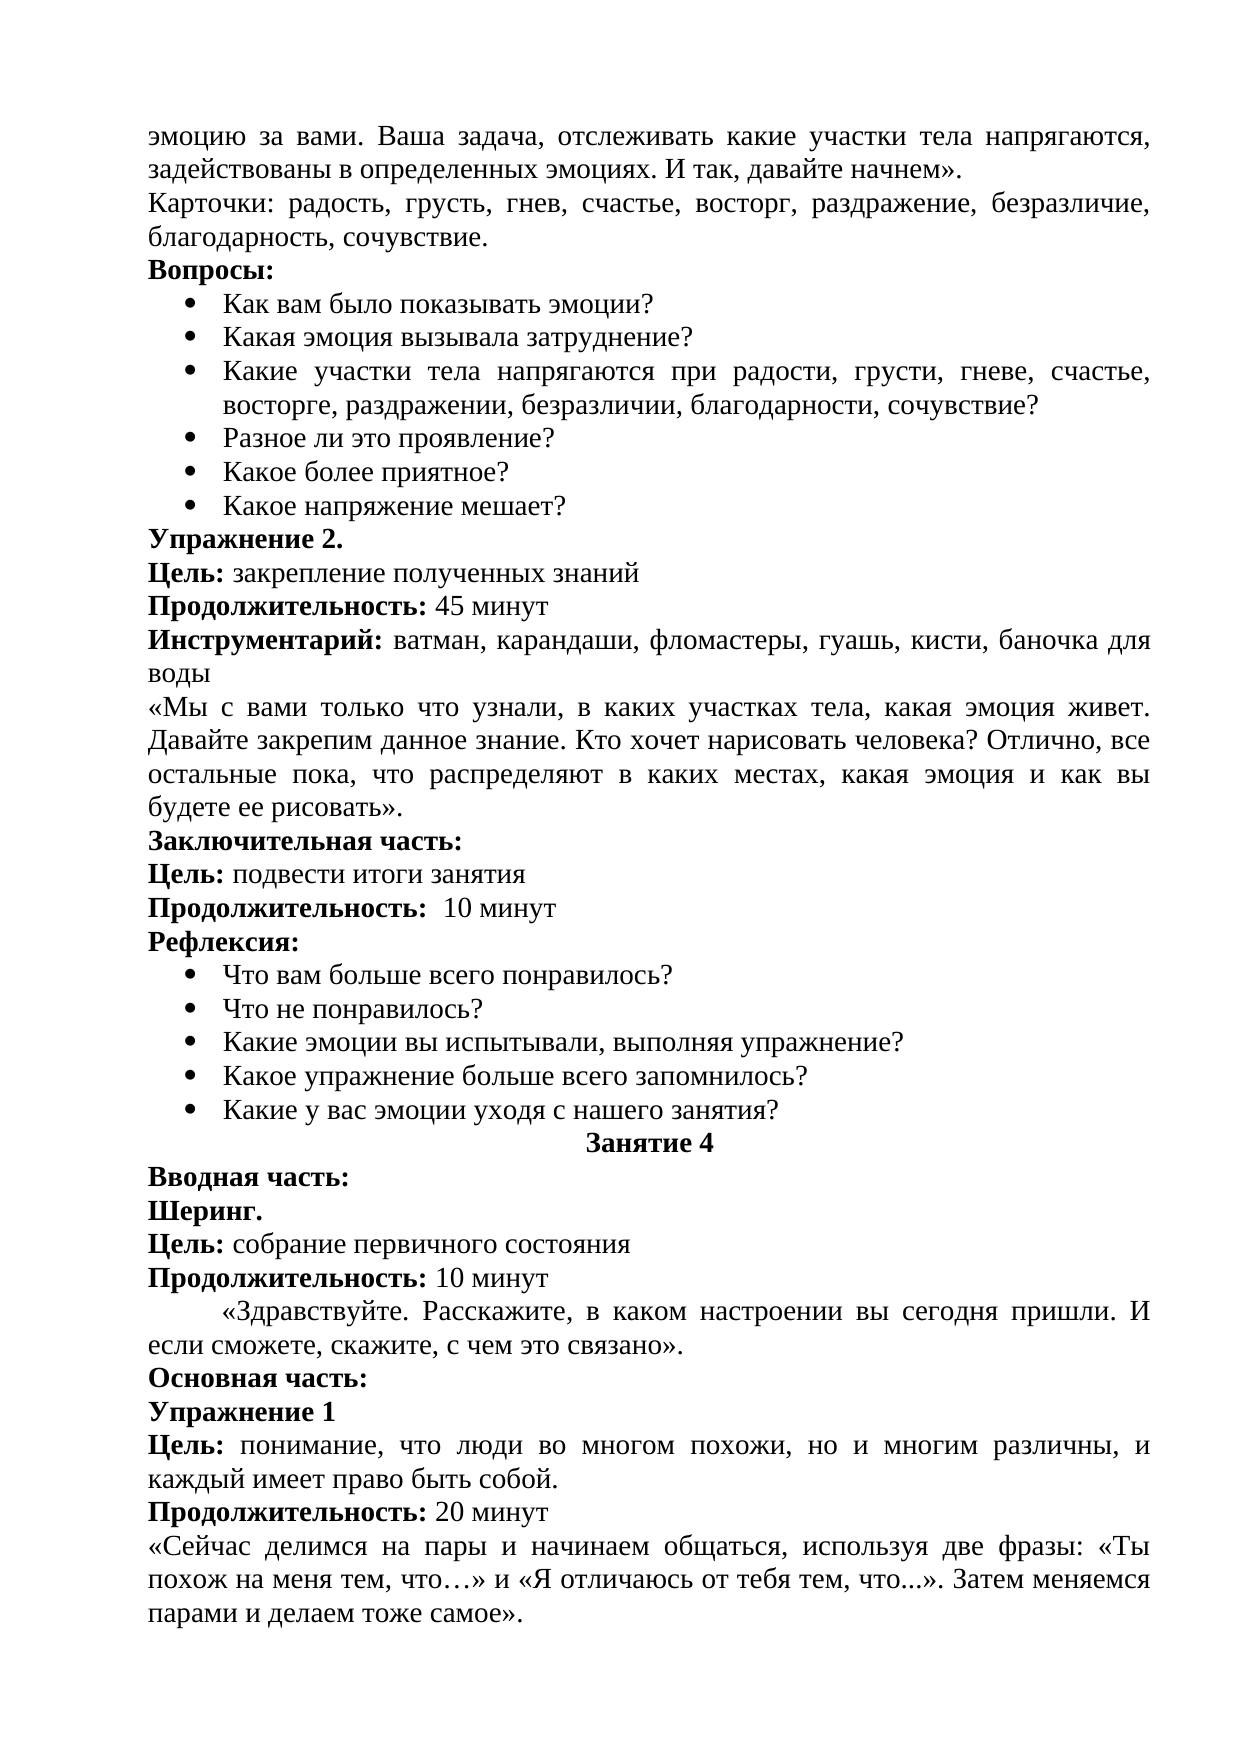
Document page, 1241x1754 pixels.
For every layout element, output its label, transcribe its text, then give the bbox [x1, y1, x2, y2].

text Шеринг. [148, 1193, 1152, 1226]
text Рефлексия: [148, 924, 1152, 957]
text Карточки: радость, грусть, гнев, счастье, восторг, раздражение, безразличие, благодарность, сочувствие. [148, 185, 1152, 252]
list Какие у вас эмоции уходя с нашего занятия? [185, 1092, 1152, 1126]
text Продолжительность: 20 минут [148, 1494, 1152, 1528]
list Какая эмоция вызывала затруднение? [185, 319, 1152, 353]
text Заключительная часть: [148, 823, 1152, 857]
list Что не понравилось? [185, 991, 1152, 1024]
list Что вам больше всего понравилось? [185, 957, 1152, 991]
list Какое более приятное? [185, 454, 1152, 488]
text Упражнение 2. [148, 521, 1152, 555]
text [148, 118, 1152, 185]
text Основная часть: [148, 1360, 1152, 1394]
text Продолжительность: 10 минут [148, 1260, 1152, 1293]
text «Сейчас делимся на пары и начинаем общаться, используя две фразы: «Ты похож на меня тем, что…» и «Я отличаюсь от тебя тем, что...». Затем меняемся парами и делаем тоже самое». [148, 1528, 1152, 1629]
text Цель: закрепление полученных знаний [148, 555, 1152, 588]
text Цель: собрание первичного состояния [148, 1226, 1152, 1260]
text «Здравствуйте. Расскажите, в каком настроении вы сегодня пришли. И если сможете, скажите, с чем это связано». [148, 1293, 1152, 1360]
list Разное ли это проявление? [185, 420, 1152, 454]
text Упражнение 1 [148, 1394, 1152, 1427]
text Вопросы: [148, 252, 1152, 286]
list Какие эмоции вы испытывали, выполняя упражнение? [185, 1024, 1152, 1058]
text Цель: понимание, что люди во многом похожи, но и многим различны, и каждый имеет право быть собой. [148, 1427, 1152, 1494]
text Цель: подвести итоги занятия [148, 857, 1152, 890]
text Инструментарий: ватман, карандаши, фломастеры, гуашь, кисти, баночка для воды [148, 622, 1152, 689]
text Вводная часть: [148, 1159, 1152, 1193]
list Как вам было показывать эмоции? [185, 286, 1152, 319]
text «Мы с вами только что узнали, в каких участках тела, какая эмоция живет. Давайте закрепим данное знание. Кто хочет нарисовать человека? Отлично, все остальные пока, что распределяют в каких местах, какая эмоция и как вы будете ее рисовать». [148, 689, 1152, 823]
text Занятие 4 [148, 1126, 1152, 1159]
text Продолжительность: 45 минут [148, 588, 1152, 622]
list Какое напряжение мешает? [185, 488, 1152, 521]
text Продолжительность: 10 минут [148, 890, 1152, 924]
list Какие участки тела напрягаются при радости, грусти, гневе, счастье, восторге, раздражении, безразличии, благодарности, сочувствие? [185, 353, 1152, 420]
list Какое упражнение больше всего запомнилось? [185, 1058, 1152, 1092]
